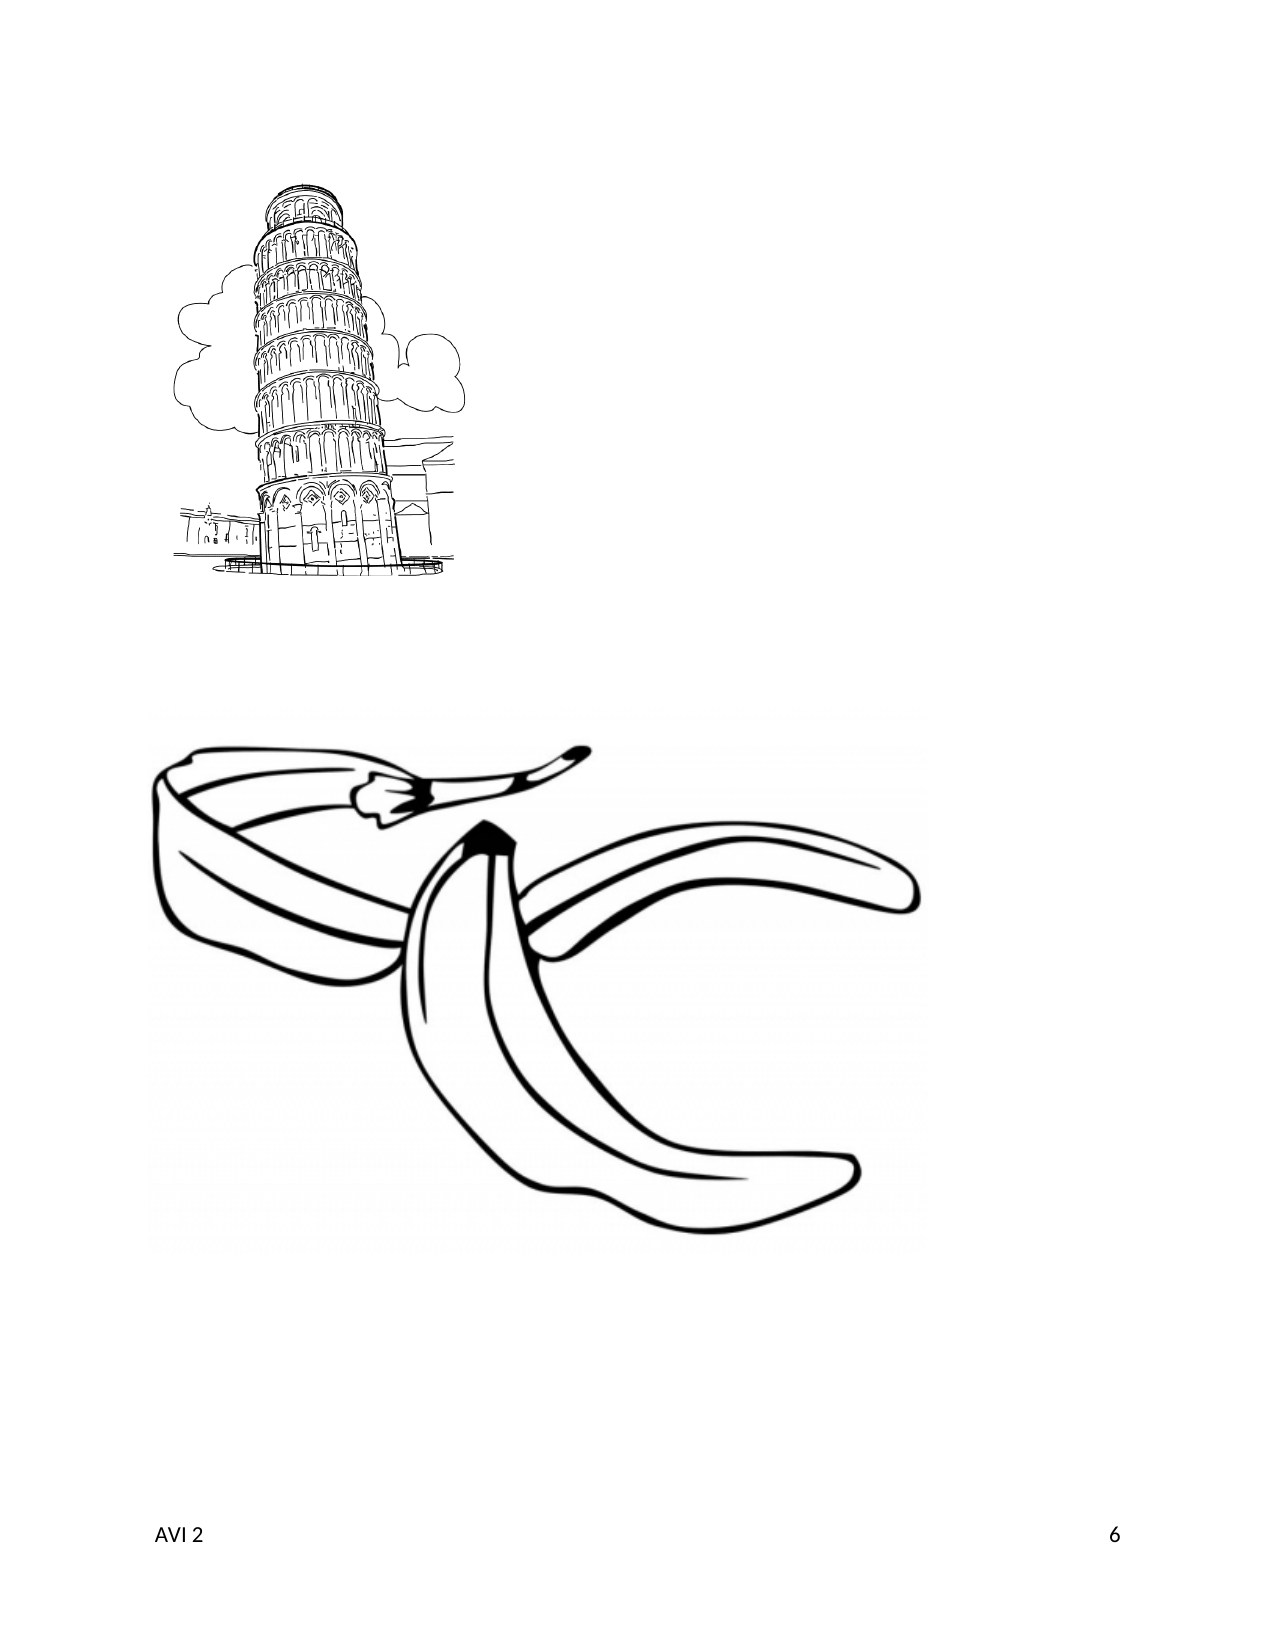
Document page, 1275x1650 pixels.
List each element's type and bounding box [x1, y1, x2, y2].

picture [173, 183, 472, 576]
picture [147, 705, 929, 1258]
